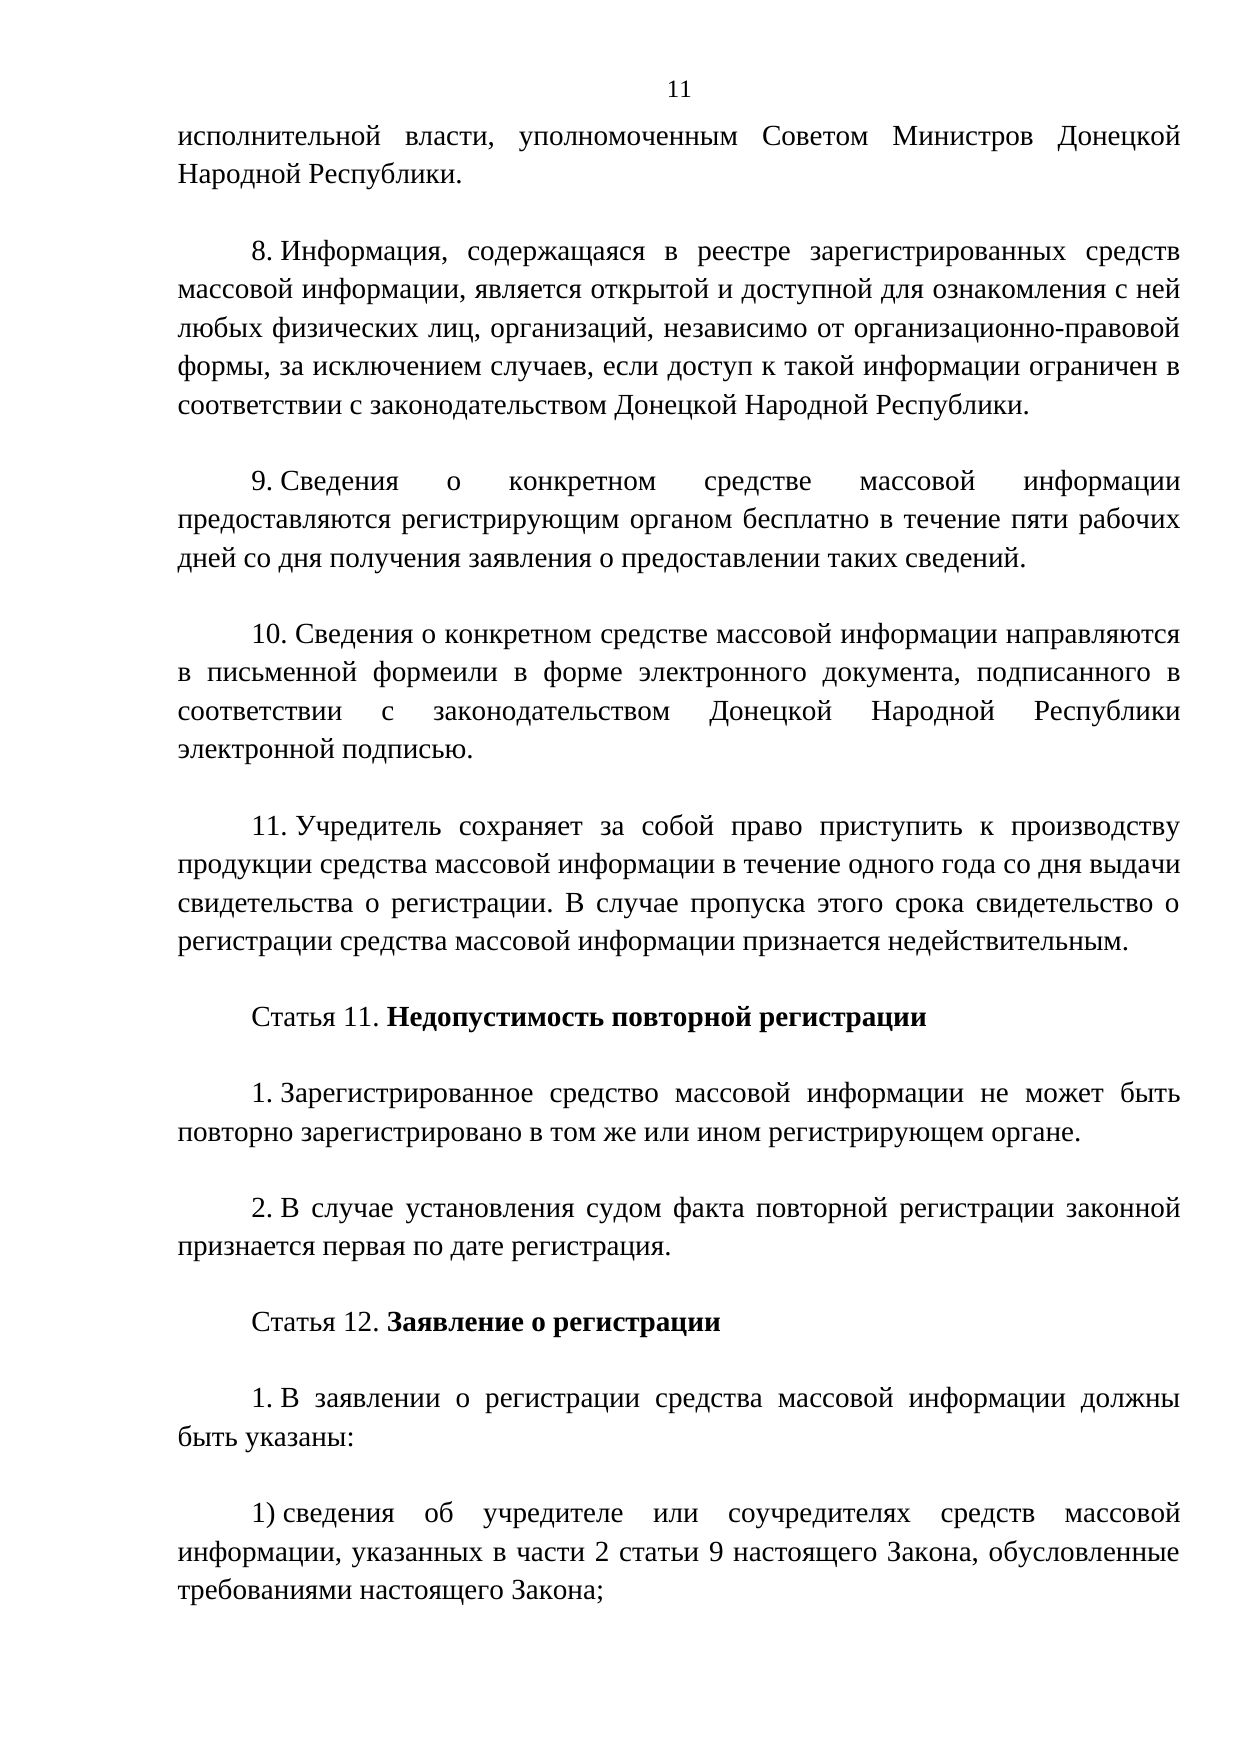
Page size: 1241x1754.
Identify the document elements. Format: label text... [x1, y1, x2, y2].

text Статья 12. Заявление о регистрации [177, 1304, 1181, 1338]
text 1. В заявлении о регистрации средства массовой информации должны быть указаны: [177, 1381, 1181, 1453]
text 1. Зарегистрированное средство массовой информации не может быть повторно зарегистрировано в том же или ином регистрирующем органе. [177, 1075, 1181, 1147]
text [177, 118, 1181, 190]
text 8. Информация, содержащаяся в реестре зарегистрированных средств массовой информации, является открытой и доступной для ознакомления с ней любых физических лиц, организаций, независимо от организационно-правовой формы, за исключением случаев, если доступ к такой информации ограничен в соответствии с законодательством Донецкой Народной Республики. [177, 233, 1181, 420]
text 9. Сведения о конкретном средстве массовой информации предоставляются регистрирующим органом бесплатно в течение пяти рабочих дней со дня получения заявления о предоставлении таких сведений. [177, 463, 1181, 573]
text 1) сведения об учредителе или соучредителях средств массовой информации, указанных в части 2 статьи 9 настоящего Закона, обусловленные требованиями настоящего Закона; [177, 1495, 1181, 1606]
text Статья 11. Недопустимость повторной регистрации [177, 999, 1181, 1033]
text 10. Сведения о конкретном средстве массовой информации направляются в письменной формеили в форме электронного документа, подписанного в соответствии с законодательством Донецкой Народной Республики электронной подписью. [177, 616, 1181, 765]
text 11. Учредитель сохраняет за собой право приступить к производству продукции средства массовой информации в течение одного года со дня выдачи свидетельства о регистрации. В случае пропуска этого срока свидетельство о регистрации средства массовой информации признается недействительным. [177, 808, 1181, 957]
text 2. В случае установления судом факта повторной регистрации законной признается первая по дате регистрация. [177, 1190, 1181, 1262]
